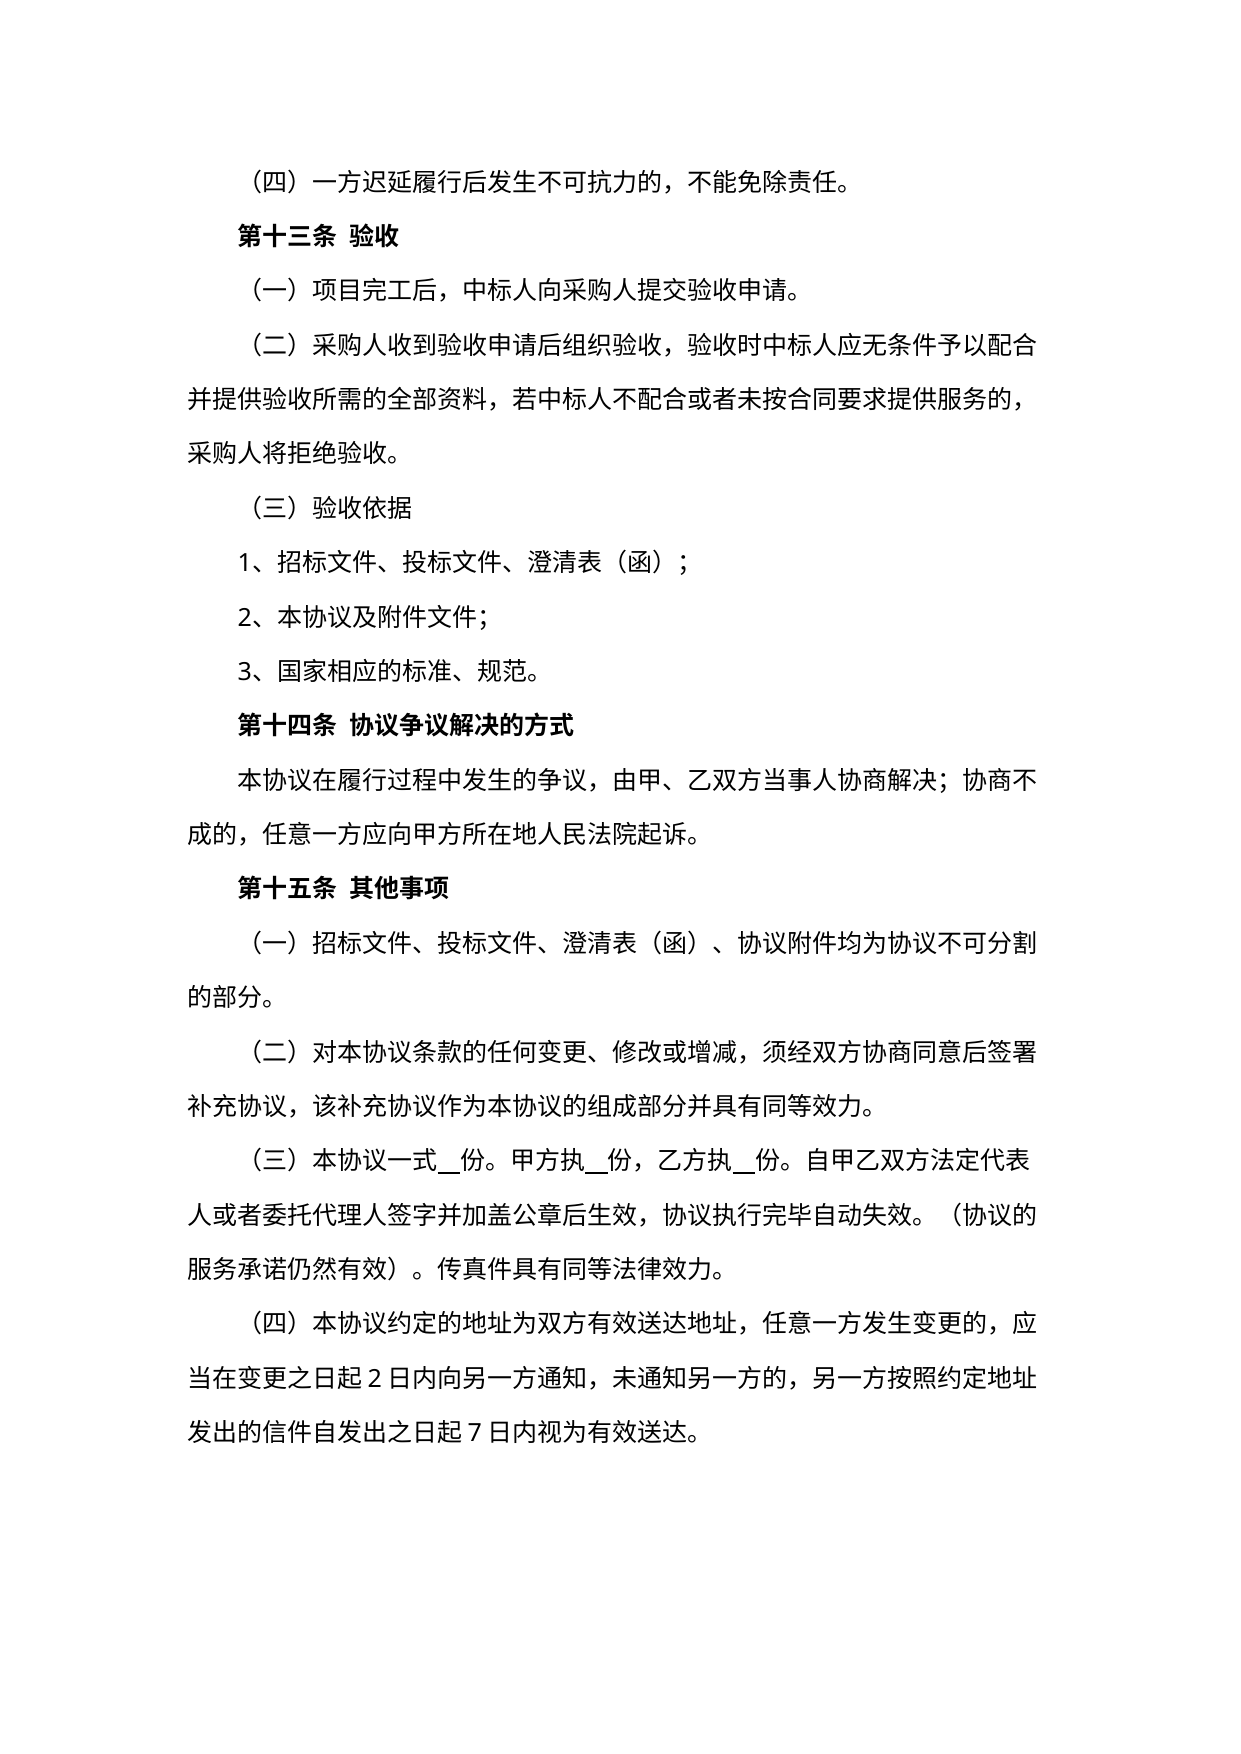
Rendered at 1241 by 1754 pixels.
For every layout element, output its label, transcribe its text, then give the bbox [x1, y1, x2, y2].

text 1、招标文件、投标文件、澄清表（函）； [187, 543, 1053, 579]
text （四）一方迟延履行后发生不可抗力的，不能免除责任。 [187, 162, 1053, 198]
text 2、本协议及附件文件； [187, 597, 1053, 633]
text 第十五条 其他事项 [187, 869, 1053, 905]
text （四）本协议约定的地址为双方有效送达地址，任意一方发生变更的，应当在变更之日起2日内向另一方通知，未通知另一方的，另一方按照约定地址发出的信件自发出之日起7日内视为有效送达。 [187, 1304, 1053, 1449]
text （三）本协议一式 份。甲方执 份，乙方执 份。自甲乙双方法定代表人或者委托代理人签字并加盖公章后生效，协议执行完毕自动失效。（协议的服务承诺仍然有效）。传真件具有同等法律效力。 [187, 1141, 1053, 1286]
text 本协议在履行过程中发生的争议，由甲、乙双方当事人协商解决；协商不成的，任意一方应向甲方所在地人民法院起诉。 [187, 760, 1053, 851]
text 第十三条 验收 [187, 216, 1053, 253]
text （二）对本协议条款的任何变更、修改或增减，须经双方协商同意后签署补充协议，该补充协议作为本协议的组成部分并具有同等效力。 [187, 1032, 1053, 1123]
text （一）招标文件、投标文件、澄清表（函）、协议附件均为协议不可分割的部分。 [187, 923, 1053, 1014]
text 3、国家相应的标准、规范。 [187, 651, 1053, 688]
text （一）项目完工后，中标人向采购人提交验收申请。 [187, 271, 1053, 307]
text （二）采购人收到验收申请后组织验收，验收时中标人应无条件予以配合并提供验收所需的全部资料，若中标人不配合或者未按合同要求提供服务的，采购人将拒绝验收。 [187, 325, 1053, 470]
text （三）验收依据 [187, 488, 1053, 524]
text 第十四条 协议争议解决的方式 [187, 706, 1053, 742]
